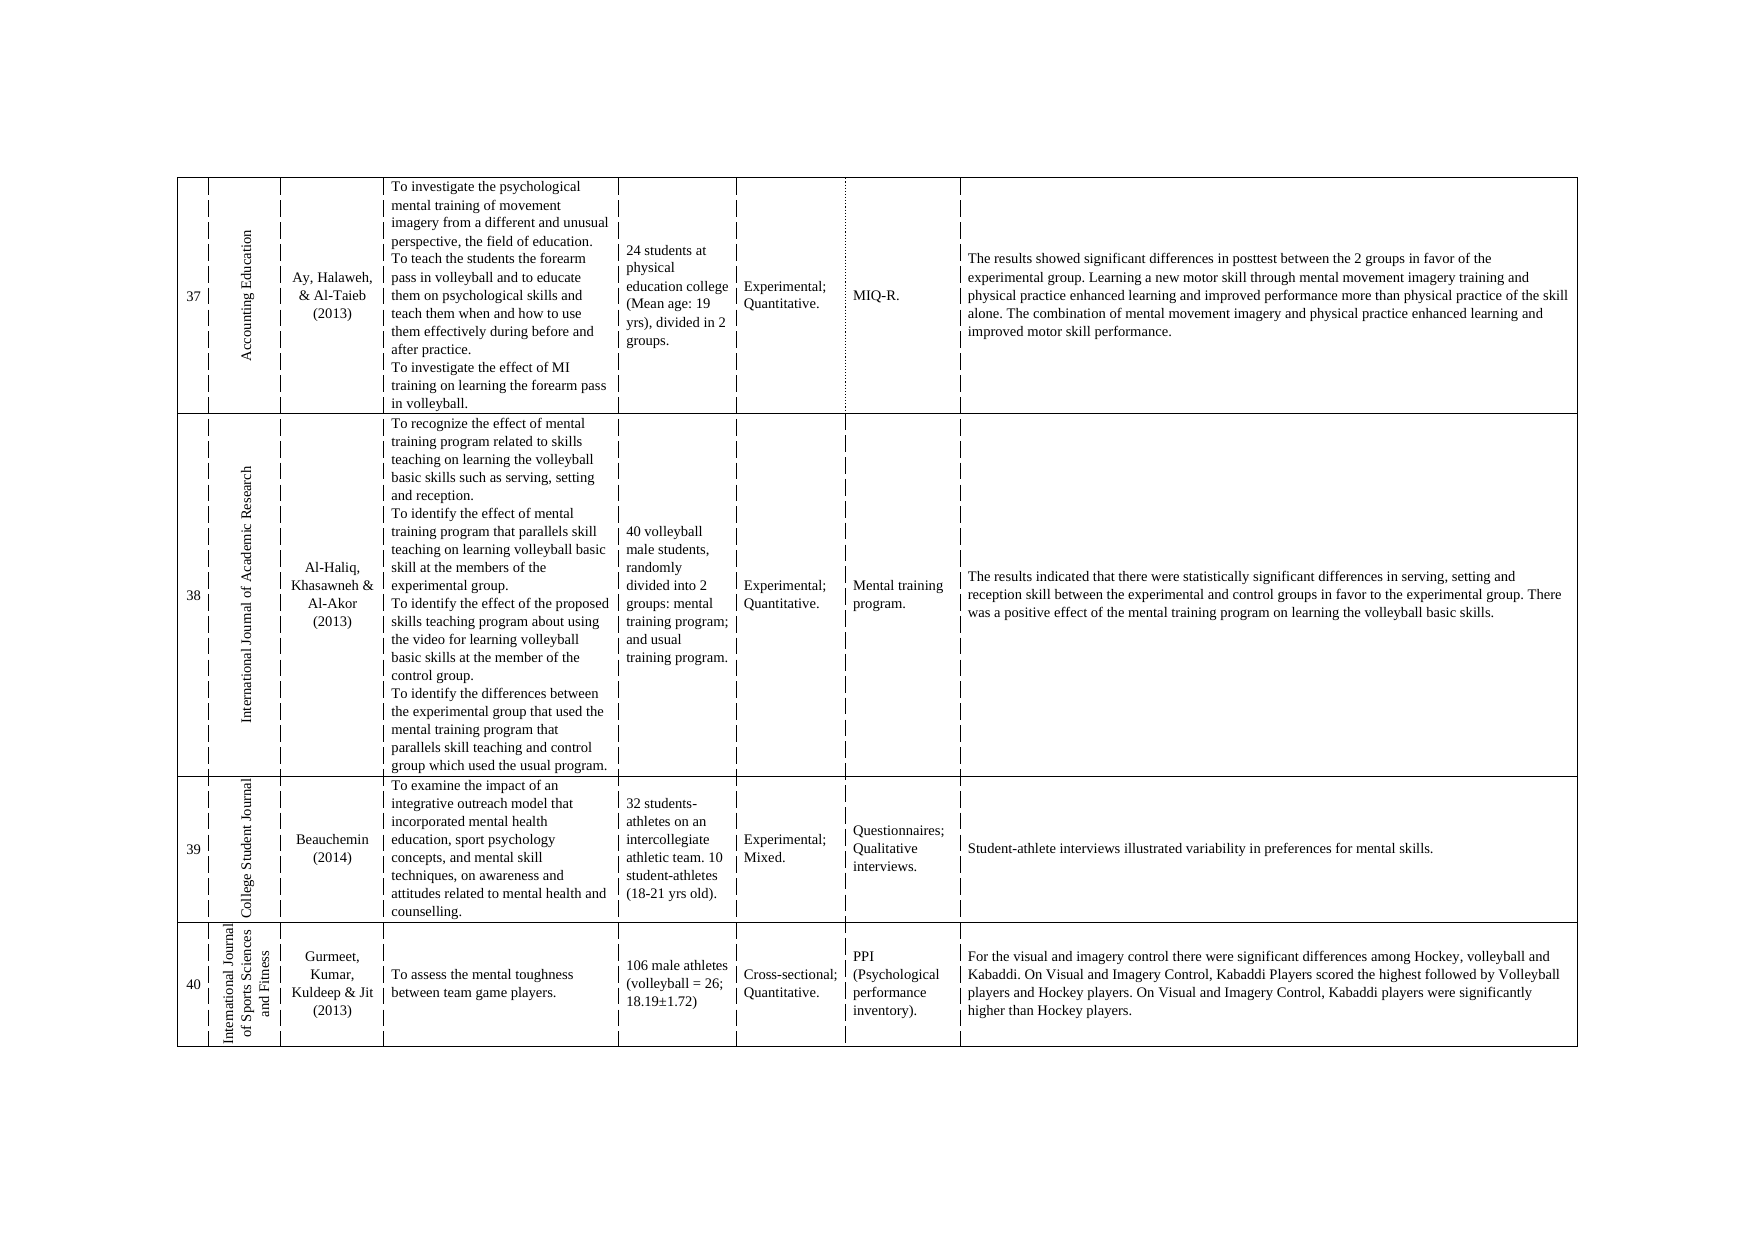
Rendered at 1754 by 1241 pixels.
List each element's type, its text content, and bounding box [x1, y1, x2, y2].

table_cell Al-Haliq, Khasawneh & Al-Akor (2013) [281, 414, 384, 776]
table_cell MIQ-R. [846, 178, 960, 413]
table_cell 32 students-athletes on an intercollegiate athletic team. 10 student-athletes (18-21 yrs old). [619, 777, 736, 922]
table_cell To investigate the psychological mental training of movement imagery from a different and unusual perspective, the field of education. To teach the students the forearm pass in volleyball and to educate them on psychological skills and teach them when and how to use them effectively during before and after practice. To investigate the effect of MI training on learning the forearm pass in volleyball. [384, 178, 619, 413]
table_cell Ay, Halaweh, & Al-Taieb (2013) [281, 178, 384, 413]
table_cell 39 [178, 777, 209, 922]
table_cell Questionnaires; Qualitative interviews. [846, 777, 960, 922]
table_cell PPI (Psychological performance inventory). [846, 923, 960, 1046]
table_cell The results indicated that there were statistically significant differences in serving, setting and reception skill between the experimental and control groups in favor to the experimental group. There was a positive effect of the mental training program on learning the volleyball basic skills. [960, 414, 1577, 776]
table_cell 40 volleyball male students, randomly divided into 2 groups: mental training program; and usual training program. [619, 414, 736, 776]
table_cell Gurmeet, Kumar, Kuldeep & Jit (2013) [281, 923, 384, 1046]
table_cell To examine the impact of an integrative outreach model that incorporated mental health education, sport psychology concepts, and mental skill techniques, on awareness and attitudes related to mental health and counselling. [384, 777, 619, 922]
table_cell 38 [178, 414, 209, 776]
table_cell Beauchemin (2014) [281, 777, 384, 922]
table_cell For the visual and imagery control there were significant differences among Hockey, volleyball and Kabaddi. On Visual and Imagery Control, Kabaddi Players scored the highest followed by Volleyball players and Hockey players. On Visual and Imagery Control, Kabaddi players were significantly higher than Hockey players. [960, 923, 1577, 1046]
table_cell Experimental; Mixed. [736, 777, 846, 922]
table_cell Cross-sectional; Quantitative. [736, 923, 846, 1046]
table_cell Mental training program. [846, 414, 960, 776]
table_cell 37 [178, 178, 209, 413]
table_cell 40 [178, 923, 209, 1046]
table_cell Accounting Education [209, 178, 281, 413]
table_cell 24 students at physical education college (Mean age: 19 yrs), divided in 2 groups. [619, 178, 736, 413]
table_cell Experimental; Quantitative. [736, 414, 846, 776]
table_cell The results showed significant differences in posttest between the 2 groups in favor of the experimental group. Learning a new motor skill through mental movement imagery training and physical practice enhanced learning and improved performance more than physical practice of the skill alone. The combination of mental movement imagery and physical practice enhanced learning and improved motor skill performance. [960, 178, 1577, 413]
table_cell To assess the mental toughness between team game players. [384, 923, 619, 1046]
table_cell International Journal of Sports Sciences and Fitness [209, 923, 281, 1046]
table_cell International Journal of Academic Research [209, 414, 281, 776]
table_cell College Student Journal [209, 777, 281, 922]
table_cell To recognize the effect of mental training program related to skills teaching on learning the volleyball basic skills such as serving, setting and reception. To identify the effect of mental training program that parallels skill teaching on learning volleyball basic skill at the members of the experimental group. To identify the effect of the proposed skills teaching program about using the video for learning volleyball basic skills at the member of the control group. To identify the differences between the experimental group that used the mental training program that parallels skill teaching and control group which used the usual program. [384, 414, 619, 776]
table_cell Student-athlete interviews illustrated variability in preferences for mental skills. [960, 777, 1577, 922]
table_cell 106 male athletes (volleyball = 26; 18.19±1.72) [619, 923, 736, 1046]
table_cell Experimental; Quantitative. [736, 178, 846, 413]
